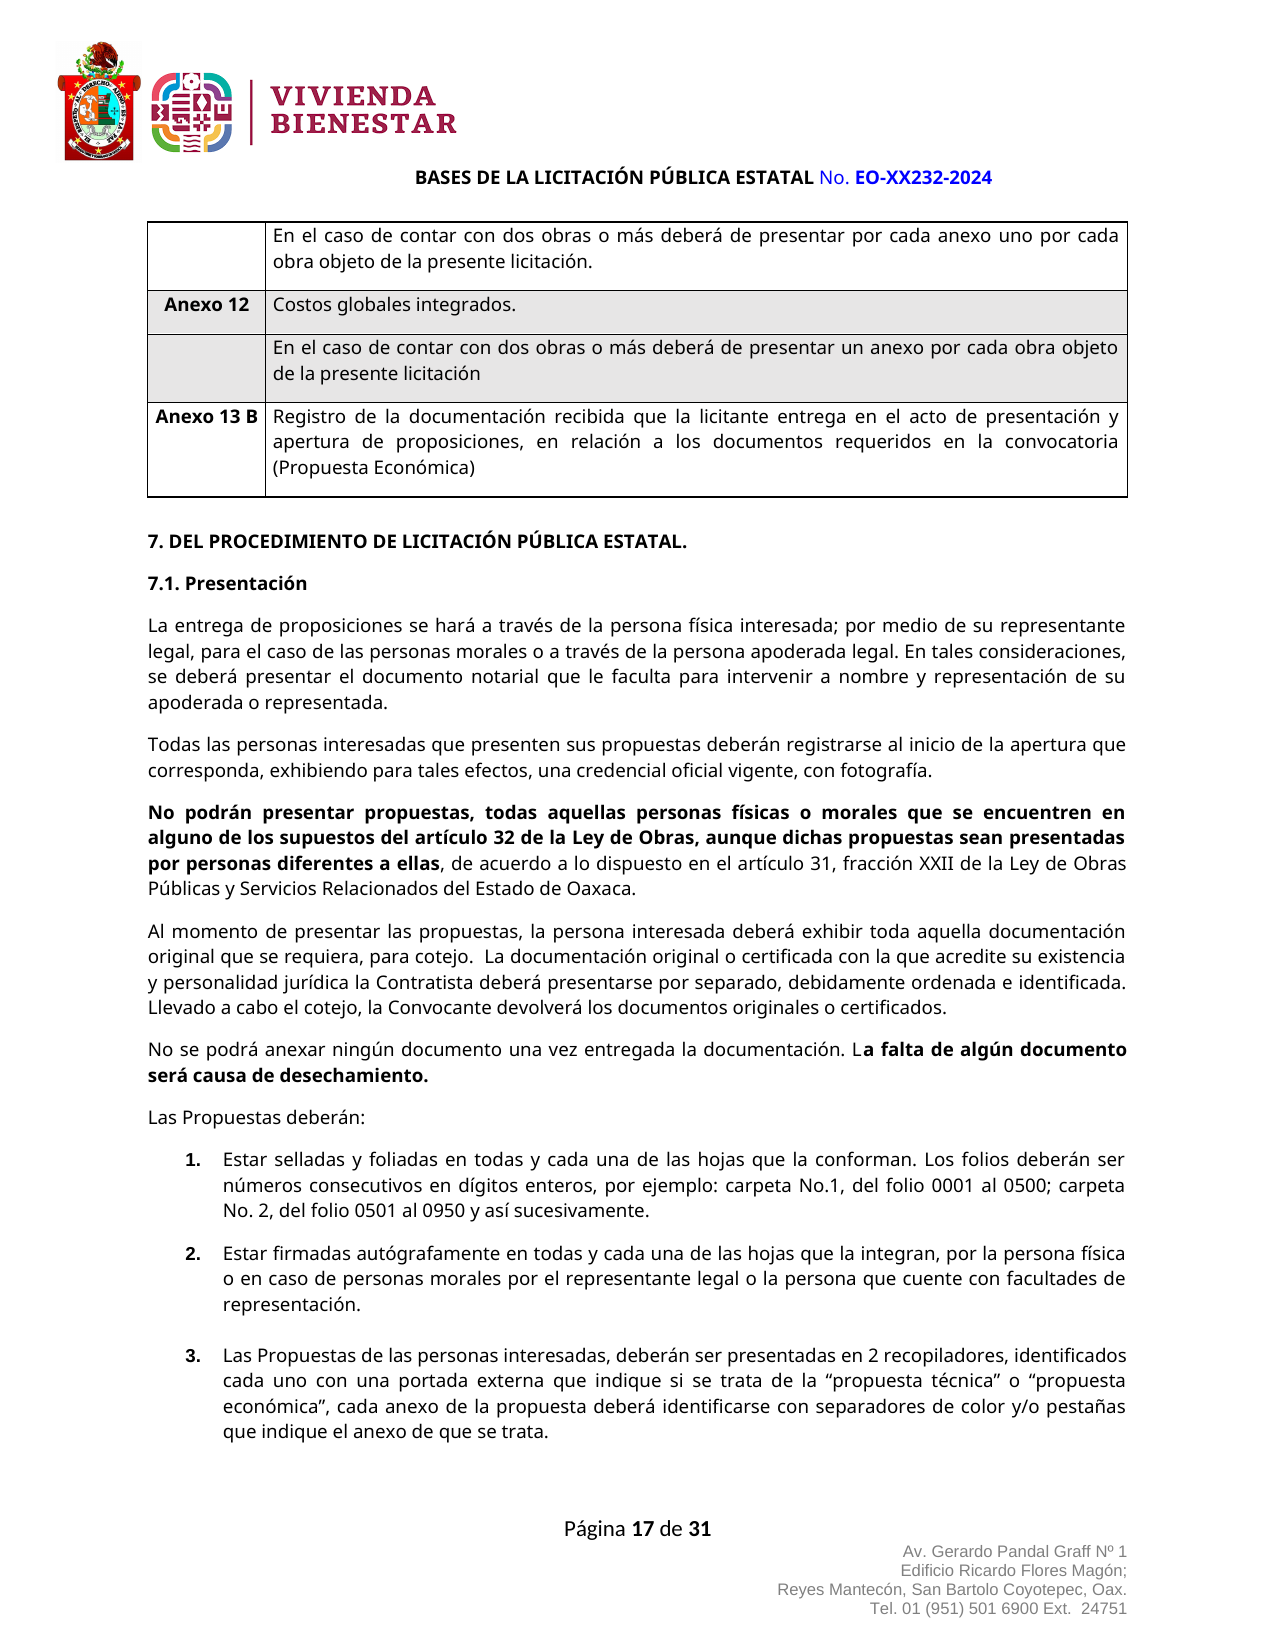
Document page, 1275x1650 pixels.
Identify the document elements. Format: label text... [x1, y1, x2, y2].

table_cell Registro de la documentación recibida que la licitante entrega en el acto de presentación y apertura de proposiciones, en relación a los documentos requeridos en la convocatoria (Propuesta Económica) [266, 403, 1127, 496]
table_cell En el caso de contar con dos obras o más deberá de presentar un anexo por cada obra objeto de la presente licitación [266, 335, 1127, 402]
text Al momento de presentar las propuestas, la persona interesada deberá exhibir toda aquella documentación original que se requiera, para cotejo. La documentación original o certificada con la que acredite su existencia y personalidad jurídica la Contratista deberá presentarse por separado, debidamente ordenada e identificada. Llevado a cabo el cotejo, la Convocante devolverá los documentos originales o certificados. [148, 918, 1127, 1020]
picture [147, 64, 473, 161]
text 7. DEL PROCEDIMIENTO DE LICITACIÓN PÚBLICA ESTATAL. [148, 528, 1127, 554]
text La entrega de proposiciones se hará a través de la persona física interesada; por medio de su representante legal, para el caso de las personas morales o a través de la persona apoderada legal. En tales consideraciones, se deberá presentar el documento notarial que le faculta para intervenir a nombre y representación de su apoderada o representada. [148, 613, 1127, 715]
list Las Propuestas de las personas interesadas, deberán ser presentadas en 2 recopiladores, identificados cada uno con una portada externa que indique si se trata de la “propuesta técnica” o “propuesta económica”, cada anexo de la propuesta deberá identificarse con separadores de color y/o pestañas que indique el anexo de que se trata. [185, 1342, 1127, 1444]
text No se podrá anexar ningún documento una vez entregada la documentación. La falta de algún documento será causa de desechamiento. [148, 1037, 1127, 1088]
table_cell Costos globales integrados. [266, 291, 1127, 333]
text Las Propuestas deberán: [148, 1104, 1127, 1130]
table_cell [148, 335, 265, 402]
list Estar selladas y foliadas en todas y cada una de las hojas que la conforman. Los folios deberán ser números consecutivos en dígitos enteros, por ejemplo: carpeta No.1, del folio 0001 al 0500; carpeta No. 2, del folio 0501 al 0950 y así sucesivamente. [185, 1147, 1127, 1223]
text No podrán presentar propuestas, todas aquellas personas físicas o morales que se encuentren en alguno de los supuestos del artículo 32 de la Ley de Obras, aunque dichas propuestas sean presentadas por personas diferentes a ellas, de acuerdo a lo dispuesto en el artículo 31, fracción XXII de la Ley de Obras Públicas y Servicios Relacionados del Estado de Oaxaca. [148, 799, 1127, 901]
picture [55, 41, 143, 163]
table_cell Anexo 12 [148, 291, 265, 333]
text Todas las personas interesadas que presenten sus propuestas deberán registrarse al inicio de la apertura que corresponda, exhibiendo para tales efectos, una credencial oficial vigente, con fotografía. [148, 731, 1127, 782]
table_cell En el caso de contar con dos obras o más deberá de presentar por cada anexo uno por cada obra objeto de la presente licitación. [266, 223, 1127, 290]
text 7.1. Presentación [148, 571, 1127, 596]
list Estar firmadas autógrafamente en todas y cada una de las hojas que la integran, por la persona física o en caso de personas morales por el representante legal o la persona que cuente con facultades de representación. [185, 1240, 1127, 1316]
table_cell Anexo 13 B [148, 403, 265, 496]
